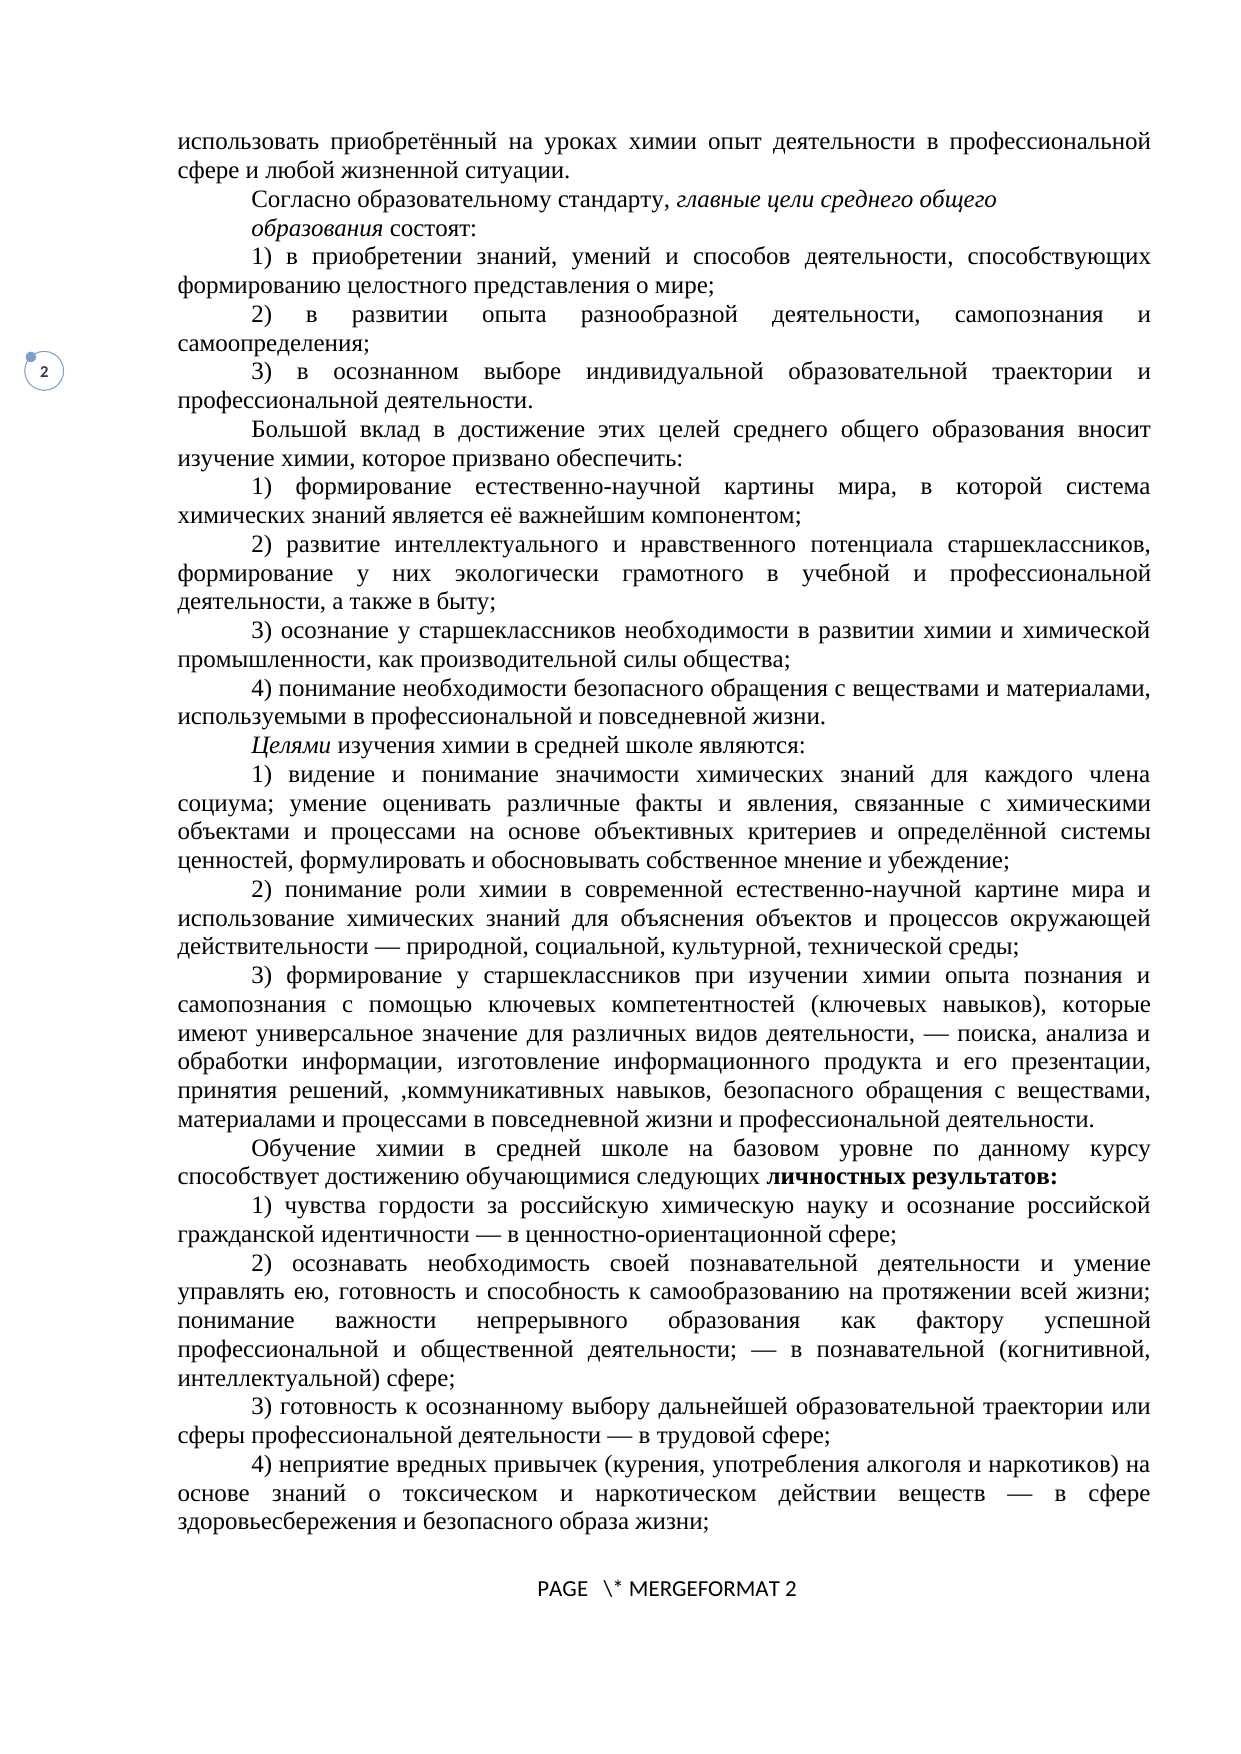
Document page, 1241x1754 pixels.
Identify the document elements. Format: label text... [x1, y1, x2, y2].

text 1) в приобретении знаний, умений и способов деятельности, способствующих формированию целостного представления о мире; [177, 241, 1152, 299]
text 2) понимание роли химии в современной естественно-научной картине мира и использование химических знаний для объяснения объектов и процессов окружающей действительности — природной, социальной, культурной, технической среды; [177, 874, 1152, 960]
text 2) в развитии опыта разнообразной деятельности, самопознания и самоопределения; [177, 299, 1152, 356]
text образования состоят: [177, 213, 1152, 241]
text 3) осознание у старшеклассников необходимости в развитии химии и химической промышленности, как производительной силы общества; [177, 615, 1152, 673]
text 2) осознавать необходимость своей познавательной деятельности и умение управлять ею, готовность и способность к самообразованию на протяжении всей жизни; понимание важности непрерывного образования как фактору успешной профессиональной и общественной деятельности; — в познавательной (когнитивной, интеллектуальной) сфере; [177, 1248, 1152, 1391]
text Согласно образовательному стандарту, главные цели среднего общего [177, 184, 1152, 213]
text 4) понимание необходимости безопасного обращения с веществами и материалами, используемыми в профессиональной и повседневной жизни. [177, 673, 1152, 730]
text 3) формирование у старшеклассников при изучении химии опыта познания и самопознания с помощью ключевых компетентностей (ключевых навыков), которые имеют универсальное значение для различных видов деятельности, — поиска, анализа и обработки информации, изготовление информационного продукта и его презентации, принятия решений, ,коммуникативных навыков, безопасного обращения с веществами, материалами и процессами в повседневной жизни и профессиональной деятельности. [177, 960, 1152, 1133]
text 2) развитие интеллектуального и нравственного потенциала старшеклассников, формирование у них экологически грамотного в учебной и профессиональной деятельности, а также в быту; [177, 529, 1152, 615]
text Обучение химии в средней школе на базовом уровне по данному курсу способствует достижению обучающимися следующих личностных результатов: [177, 1133, 1152, 1190]
text Большой вклад в достижение этих целей среднего общего образования вносит изучение химии, которое призвано обеспечить: [177, 414, 1152, 471]
text 3) в осознанном выборе индивидуальной образовательной траектории и профессиональной деятельности. [177, 356, 1152, 414]
text Целями изучения химии в средней школе являются: [177, 730, 1152, 759]
text 1) видение и понимание значимости химических знаний для каждого члена социума; умение оценивать различные факты и явления, связанные с химическими объектами и процессами на основе объективных критериев и определённой системы ценностей, формулировать и обосновывать собственное мнение и убеждение; [177, 759, 1152, 874]
text 3) готовность к осознанному выбору дальнейшей образовательной траектории или сферы профессиональной деятельности — в трудовой сфере; [177, 1391, 1152, 1449]
text 1) формирование естественно-научной картины мира, в которой система химических знаний является её важнейшим компонентом; [177, 471, 1152, 529]
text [177, 126, 1152, 184]
text 1) чувства гордости за российскую химическую науку и осознание российской гражданской идентичности — в ценностно-ориентационной сфере; [177, 1190, 1152, 1248]
text 4) неприятие вредных привычек (курения, употребления алкоголя и наркотиков) на основе знаний о токсическом и наркотическом действии веществ — в сфере здоровьесбережения и безопасного образа жизни; [177, 1449, 1152, 1535]
